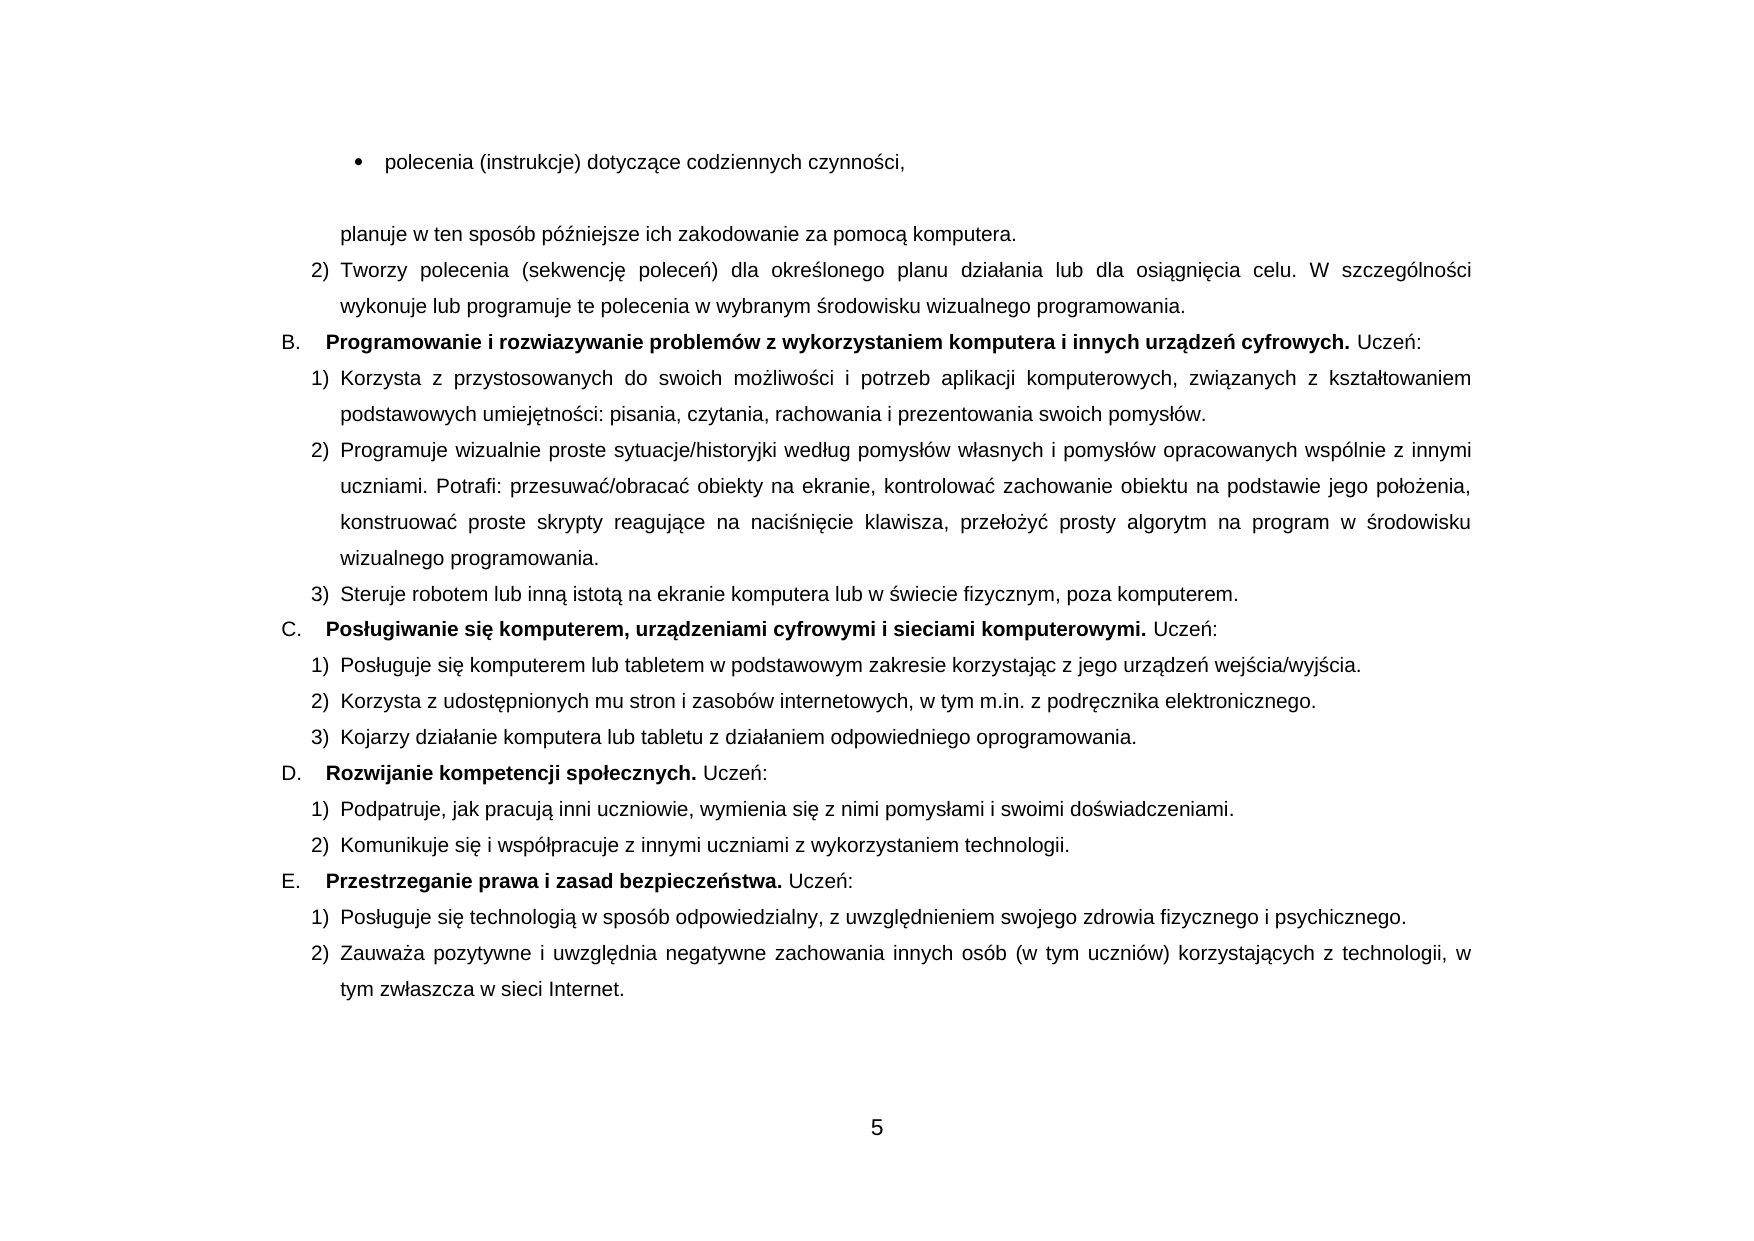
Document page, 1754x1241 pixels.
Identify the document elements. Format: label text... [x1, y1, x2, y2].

list Posługiwanie się komputerem, urządzeniami cyfrowymi i sieciami komputerowymi. Uczeń: [281, 617, 1473, 641]
list Komunikuje się i współpracuje z innymi uczniami z wykorzystaniem technologii. [311, 833, 1473, 857]
list Korzysta z udostępnionych mu stron i zasobów internetowych, w tym m.in. z podręcznika elektronicznego. [311, 689, 1473, 713]
list Posługuje się technologią w sposób odpowiedzialny, z uwzględnieniem swojego zdrowia fizycznego i psychicznego. [311, 905, 1473, 929]
list Steruje robotem lub inną istotą na ekranie komputera lub w świecie fizycznym, poza komputerem. [311, 581, 1473, 605]
list Posługuje się komputerem lub tabletem w podstawowym zakresie korzystając z jego urządzeń wejścia/wyjścia. [311, 653, 1473, 677]
list Programowanie i rozwiazywanie problemów z wykorzystaniem komputera i innych urządzeń cyfrowych. Uczeń: [281, 330, 1473, 354]
list Tworzy polecenia (sekwencję poleceń) dla określonego planu działania lub dla osiągnięcia celu. W szczególności wykonuje lub programuje te polecenia w wybranym środowisku wizualnego programowania. [311, 258, 1473, 318]
text planuje w ten sposób późniejsze ich zakodowanie za pomocą komputera. [340, 222, 1473, 246]
list Przestrzeganie prawa i zasad bezpieczeństwa. Uczeń: [281, 869, 1473, 893]
list Zauważa pozytywne i uwzględnia negatywne zachowania innych osób (w tym uczniów) korzystających z technologii, w tym zwłaszcza w sieci Internet. [311, 941, 1473, 1001]
list Kojarzy działanie komputera lub tabletu z działaniem odpowiedniego oprogramowania. [311, 725, 1473, 749]
list Korzysta z przystosowanych do swoich możliwości i potrzeb aplikacji komputerowych, związanych z kształtowaniem podstawowych umiejętności: pisania, czytania, rachowania i prezentowania swoich pomysłów. [311, 366, 1473, 426]
list polecenia (instrukcje) dotyczące codziennych czynności, [355, 150, 1473, 174]
list Podpatruje, jak pracują inni uczniowie, wymienia się z nimi pomysłami i swoimi doświadczeniami. [311, 797, 1473, 821]
list Rozwijanie kompetencji społecznych. Uczeń: [281, 761, 1473, 785]
list Programuje wizualnie proste sytuacje/historyjki według pomysłów własnych i pomysłów opracowanych wspólnie z innymi uczniami. Potrafi: przesuwać/obracać obiekty na ekranie, kontrolować zachowanie obiektu na podstawie jego położenia, konstruować proste skrypty reagujące na naciśnięcie klawisza, przełożyć prosty algorytm na program w środowisku wizualnego programowania. [311, 438, 1473, 569]
